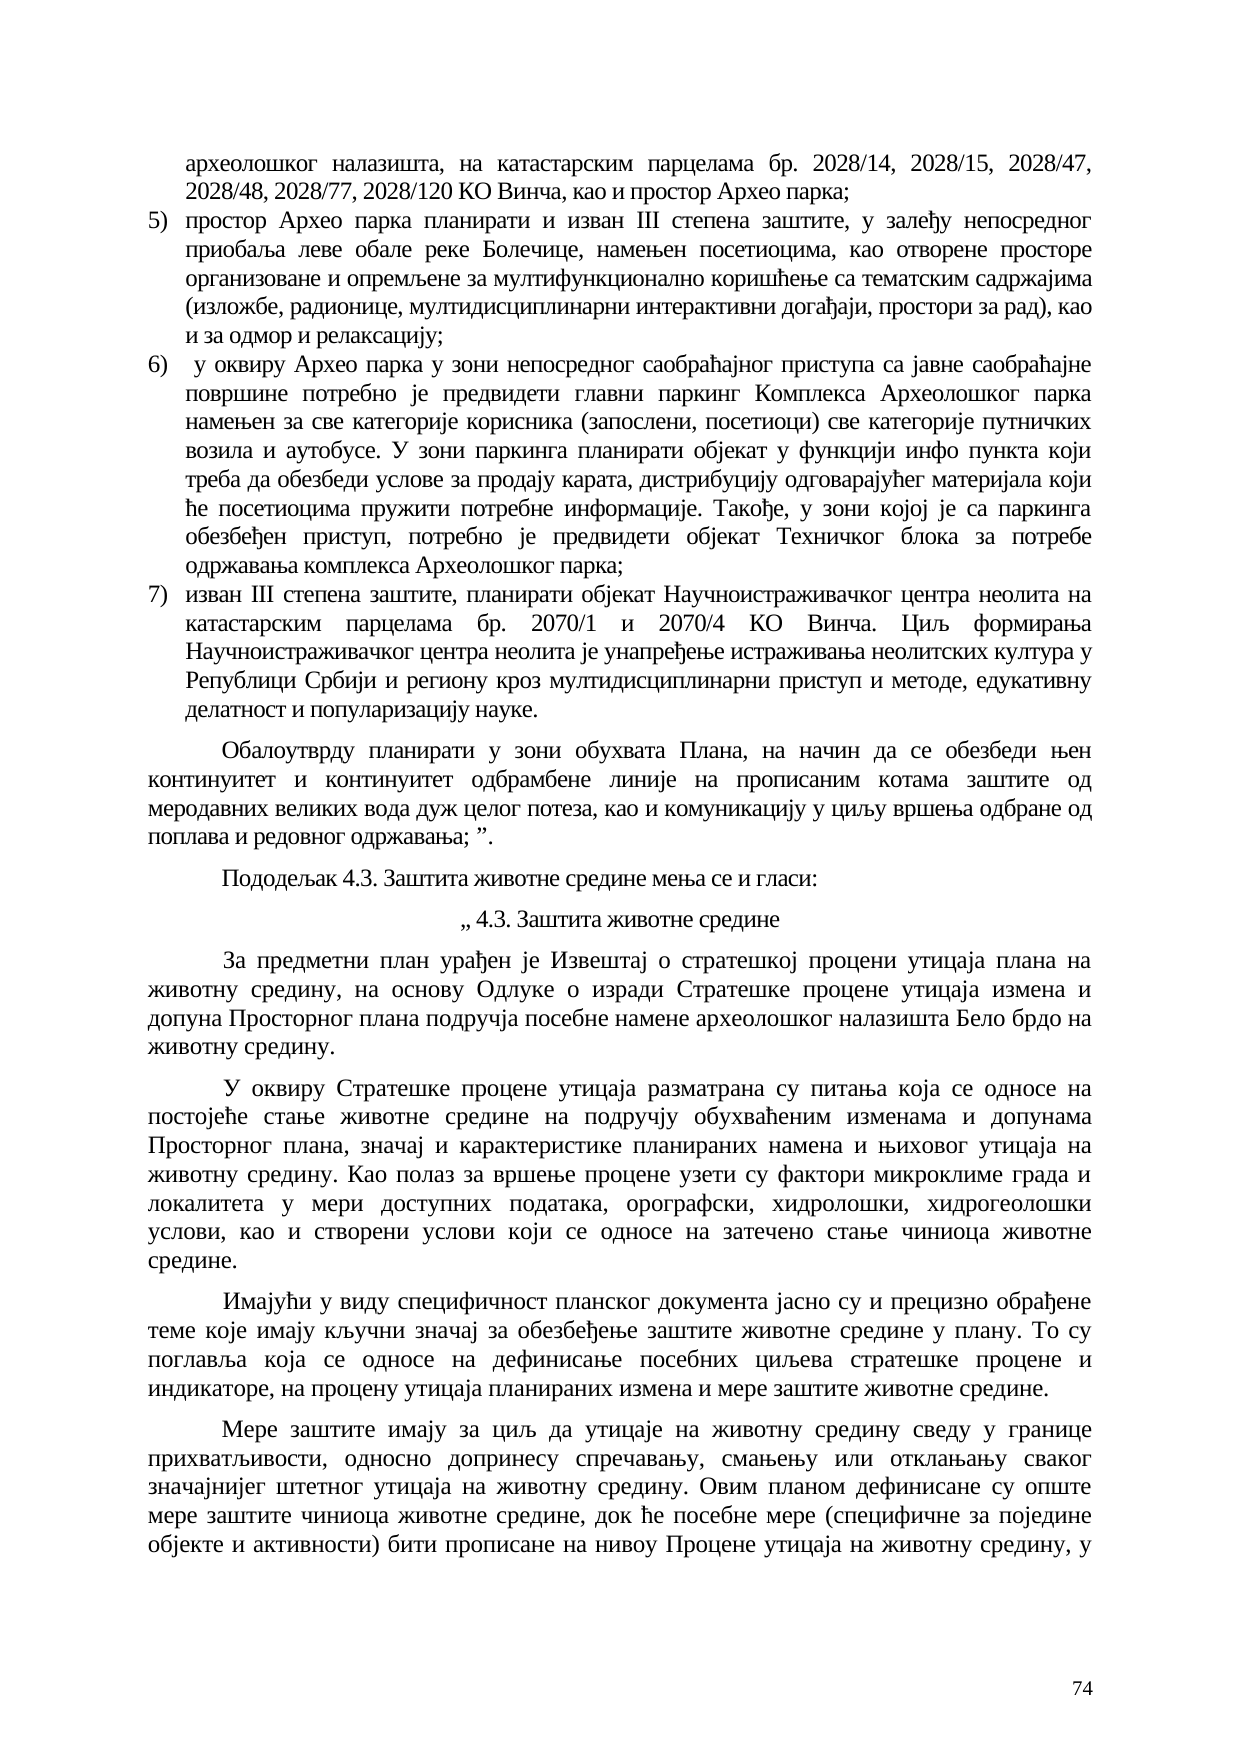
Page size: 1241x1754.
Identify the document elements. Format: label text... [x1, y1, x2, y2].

text Обалоутврду планирати у зони обухвата Плана, на начин да се обезбеди њен континуитет и континуитет одбрамбене линије на прописаним котама заштите од меродавних великих вода дуж целог потеза, као и комуникацију у циљу вршења одбране од поплава и редовног одржавања; ”. [148, 735, 1092, 850]
list простор Архео парка планирати и изван III степена заштите, у залеђу непосредног приобаља леве обале реке Болечице, намењен посетиоцима, као отворене просторе организоване и опремљене за мултифункционално коришћење са тематским садржајима (изложбе, радионице, мултидисциплинарни интерактивни догађаји, простори за рад), као и за одмор и релаксацију; [148, 205, 1092, 349]
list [148, 148, 1092, 205]
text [148, 1414, 1092, 1558]
list у оквиру Архео парка у зони непосредног саобраћајног приступа са јавне саобраћајне површине потребно је предвидети главни паркинг Комплекса Археолошког парка намењен за све категорије корисника (запослени, посетиоци) све категорије путничких возила и аутобусе. У зони паркинга планирати објекат у функцији инфо пункта који треба да обезбеди услове за продају карата, дистрибуцију одговарајућег материјала који ће посетиоцима пружити потребне информације. Такође, у зони којој је са паркинга обезбеђен приступ, потребно је предвидети објекат Техничког блока за потребе одржавања комплекса Археолошког парка; [148, 349, 1092, 579]
text Пододељак 4.3. Заштита животне средине мења се и гласи: [148, 863, 1092, 891]
text У оквиру Стратешке процене утицаја разматрана су питања која се односе на постојеће стање животне средине на подручју обухваћеним изменама и допунама Просторног плана, значај и карактеристике планираних намена и њиховог утицаја на животну средину. Као полаз за вршење процене узети су фактори микроклиме града и локалитета у мери доступних података, орографски, хидролошки, хидрогеолошки услови, као и створени услови који се односе на затечено стање чиниоца животне средине. [148, 1073, 1092, 1274]
text „ 4.3. Заштита животне средине [148, 904, 1092, 933]
text За предметни план урађен је Извештај о стратешкој процени утицаја плана на животну средину, на основу Одлуке о изради Стратешке процене утицаја измена и допуна Просторног плана подручја посебне намене археолошког налазишта Бело брдо на животну средину. [148, 945, 1092, 1060]
text Имајући у виду специфичност планског документа јасно су и прецизно обрађене теме које имају кључни значај за обезбеђење заштите животне средине у плану. То су поглавља која се односе на дефинисање посебних циљева стратешке процене и индикаторе, на процену утицаја планираних измена и мере заштите животне средине. [148, 1286, 1092, 1401]
list изван III степена заштите, планирати објекат Научноистраживачког центра неолита на катастарским парцелама бр. 2070/1 и 2070/4 КО Винча. Циљ формирања Научноистраживачког центра неолита је унапређење истраживања неолитских култура у Републици Србији и региону кроз мултидисциплинарни приступ и методе, едукативну делатност и популаризацију науке. [148, 579, 1092, 723]
